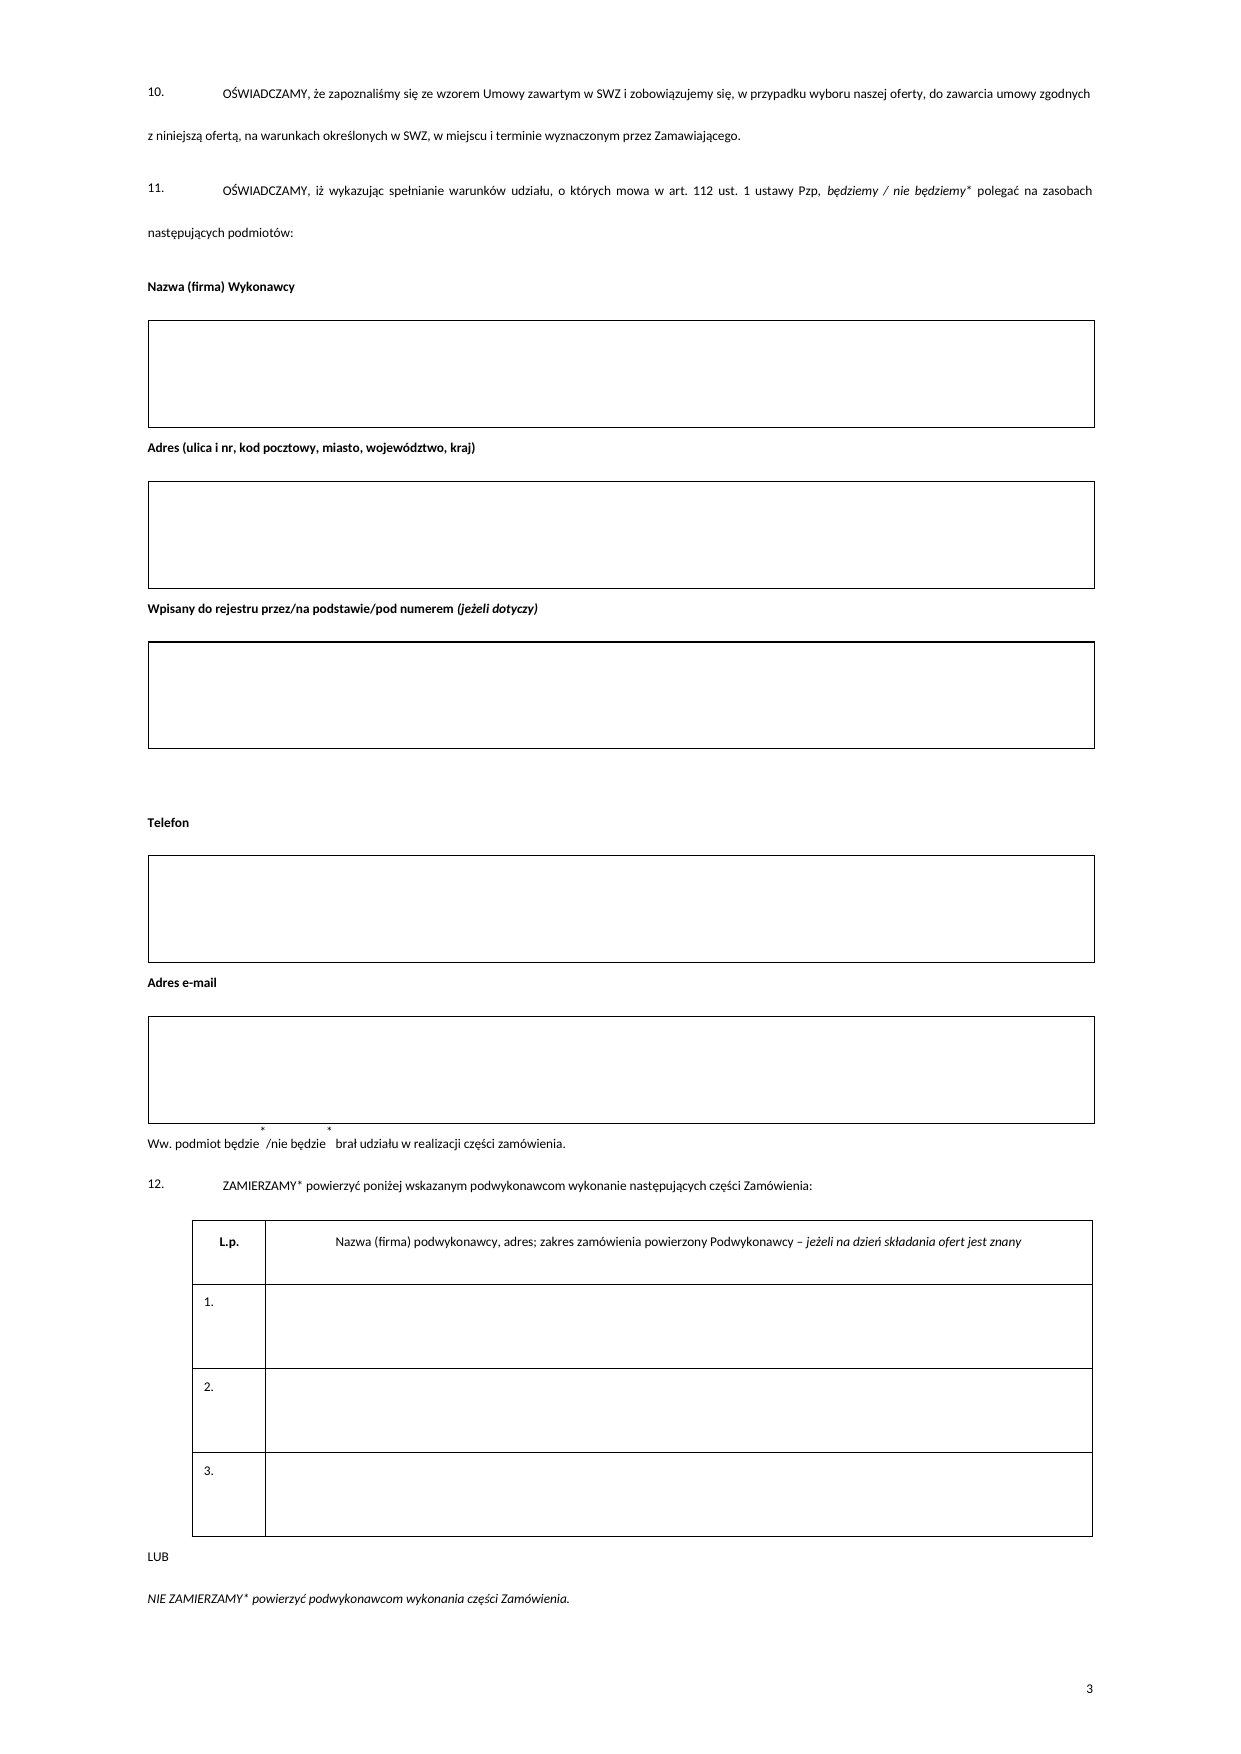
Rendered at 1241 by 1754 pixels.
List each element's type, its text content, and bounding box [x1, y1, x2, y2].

table_cell [193, 1285, 265, 1368]
text Wpisany do rejestru przez/na podstawie/pod numerem (jeżeli dotyczy) [147, 589, 1092, 616]
table_header [149, 856, 1094, 962]
list OŚWIADCZAMY, iż wykazując spełnianie warunków udziału, o których mowa w art. 112 ust. 1 ustawy Pzp, będziemy / nie będziemy* polegać na zasobach następujących podmiotów: [147, 170, 1092, 240]
text LUB [147, 1537, 1092, 1565]
table_header [149, 1017, 1094, 1123]
table_header [149, 482, 1094, 587]
table_cell [266, 1453, 1092, 1536]
table_header [149, 643, 1094, 748]
table_cell [193, 1369, 265, 1452]
table_header Nazwa (firma) podwykonawcy, adres; zakres zamówienia powierzony Podwykonawcy – jeżeli na dzień składania ofert jest znany [266, 1221, 1092, 1283]
text NIE ZAMIERZAMY* powierzyć podwykonawcom wykonania części Zamówienia. [147, 1579, 1092, 1607]
text Adres (ulica i nr, kod pocztowy, miasto, województwo, kraj) [147, 428, 1092, 456]
table_cell [193, 1453, 265, 1536]
table_cell [266, 1285, 1092, 1368]
list ZAMIERZAMY* powierzyć poniżej wskazanym podwykonawcom wykonanie następujących części Zamówienia: [147, 1166, 1092, 1194]
table_header L.p. [193, 1221, 265, 1283]
text Telefon [147, 802, 1092, 830]
text Ww. podmiot będzie*/nie będzie* brał udziału w realizacji części zamówienia. [147, 1124, 1092, 1152]
table_header [149, 321, 1094, 427]
list OŚWIADCZAMY, że zapoznaliśmy się ze wzorem Umowy zawartym w SWZ i zobowiązujemy się, w przypadku wyboru naszej oferty, do zawarcia umowy zgodnych z niniejszą ofertą, na warunkach określonych w SWZ, w miejscu i terminie wyznaczonym przez Zamawiającego. [147, 74, 1092, 144]
text Adres e-mail [147, 963, 1092, 991]
table_cell [266, 1369, 1092, 1452]
text Nazwa (firma) Wykonawcy [147, 267, 1092, 295]
